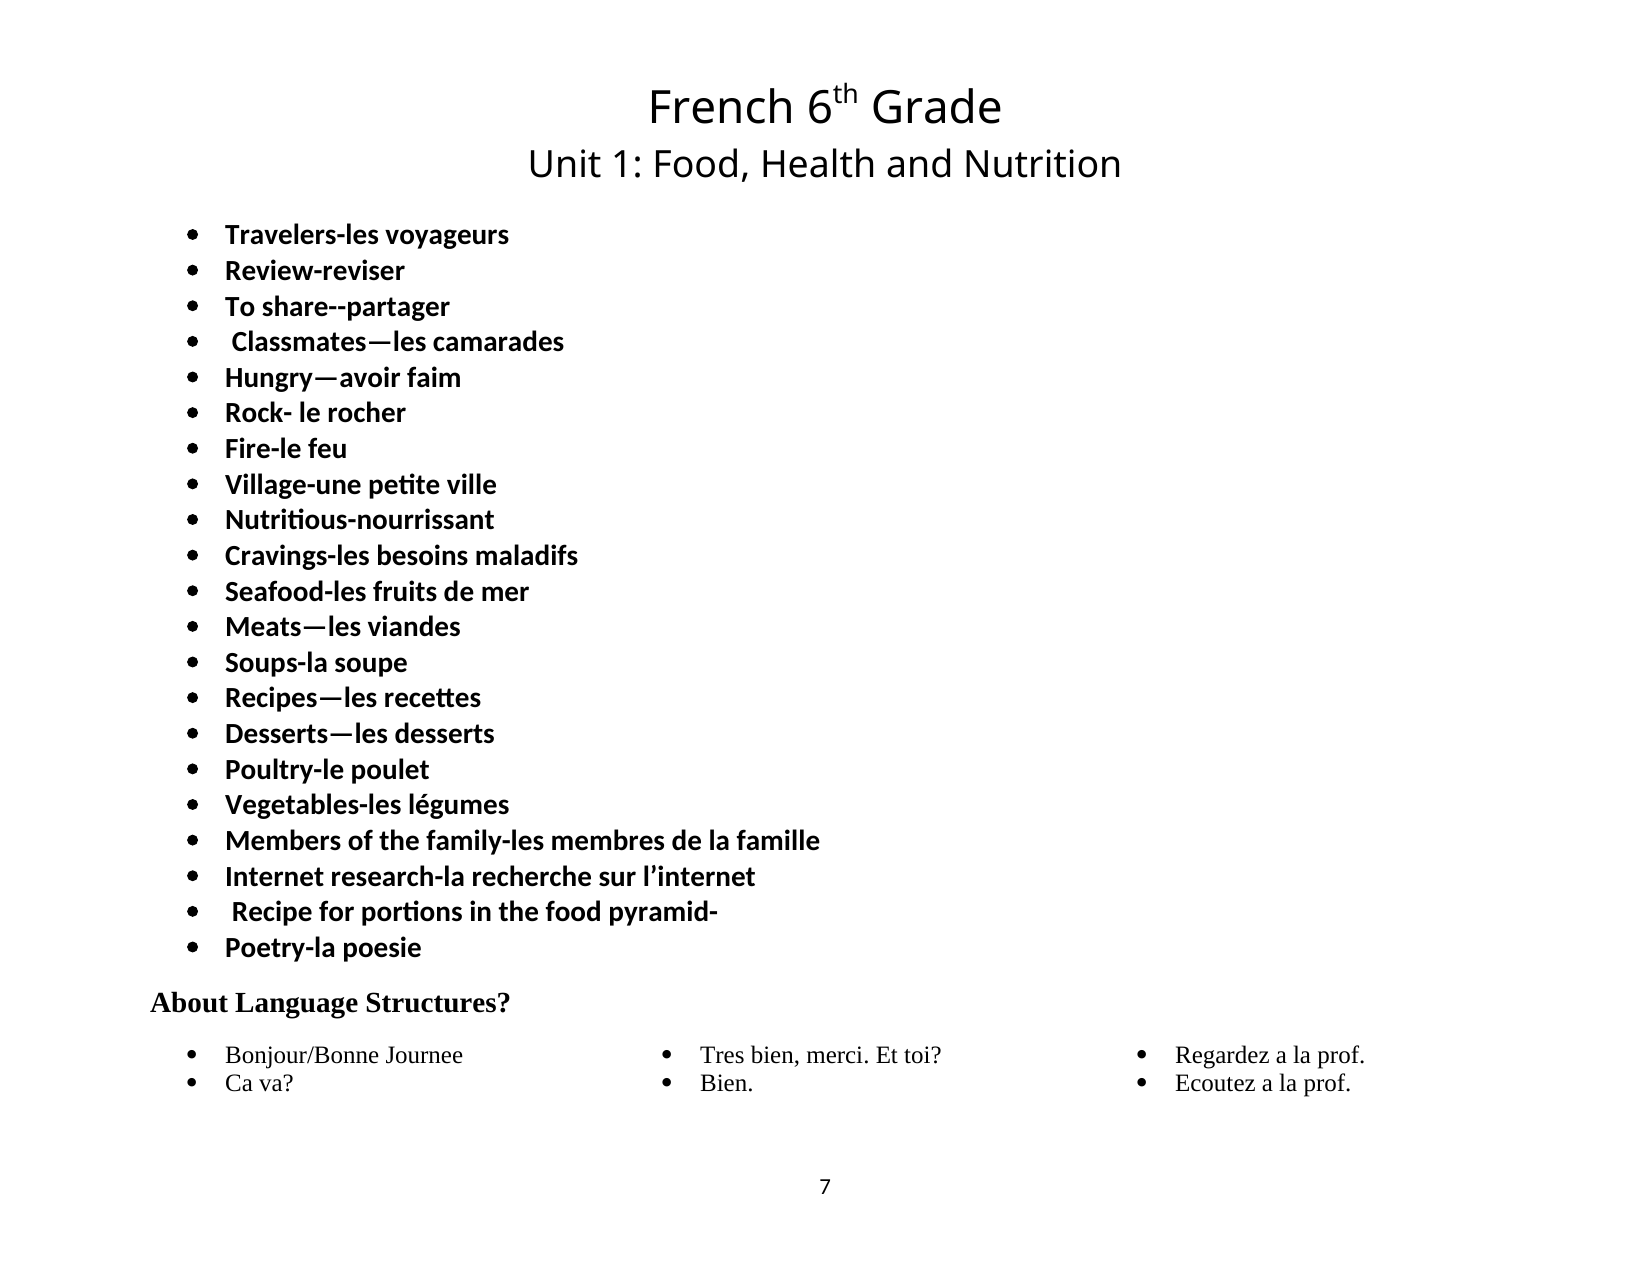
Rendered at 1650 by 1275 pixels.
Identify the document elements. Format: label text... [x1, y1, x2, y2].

list Rock- le rocher [187, 394, 1500, 430]
list Members of the family-les membres de la famille [187, 822, 1500, 858]
list Vegetables-les légumes [187, 786, 1500, 822]
list Fire-le feu [187, 430, 1500, 466]
list Review-reviser [187, 252, 1500, 288]
list Ca va? [187, 1068, 550, 1097]
list Classmates—les camarades [187, 323, 1500, 359]
list Soups-la soupe [187, 644, 1500, 679]
list Recipe for portions in the food pyramid- [187, 893, 1500, 929]
list Bonjour/Bonne Journee [187, 1040, 550, 1068]
list Internet research-la recherche sur l’internet [187, 858, 1500, 893]
list Poultry-le poulet [187, 751, 1500, 786]
list Poetry-la poesie [187, 929, 1500, 964]
list To share--partager [187, 288, 1500, 323]
list Nutritious-nourrissant [187, 501, 1500, 537]
list Meats—les viandes [187, 608, 1500, 644]
list Desserts—les desserts [187, 715, 1500, 751]
list Bien. [662, 1068, 1025, 1097]
list Hungry—avoir faim [187, 359, 1500, 394]
list Village-une petite ville [187, 466, 1500, 501]
list Recipes—les recettes [187, 679, 1500, 715]
list Regardez a la prof. [1137, 1040, 1500, 1068]
text About Language Structures? [150, 985, 1500, 1019]
list Ecoutez a la prof. [1137, 1068, 1500, 1097]
list Travelers-les voyageurs [187, 216, 1500, 252]
list Cravings-les besoins maladifs [187, 537, 1500, 573]
list Tres bien, merci. Et toi? [662, 1040, 1025, 1068]
list Seafood-les fruits de mer [187, 573, 1500, 608]
